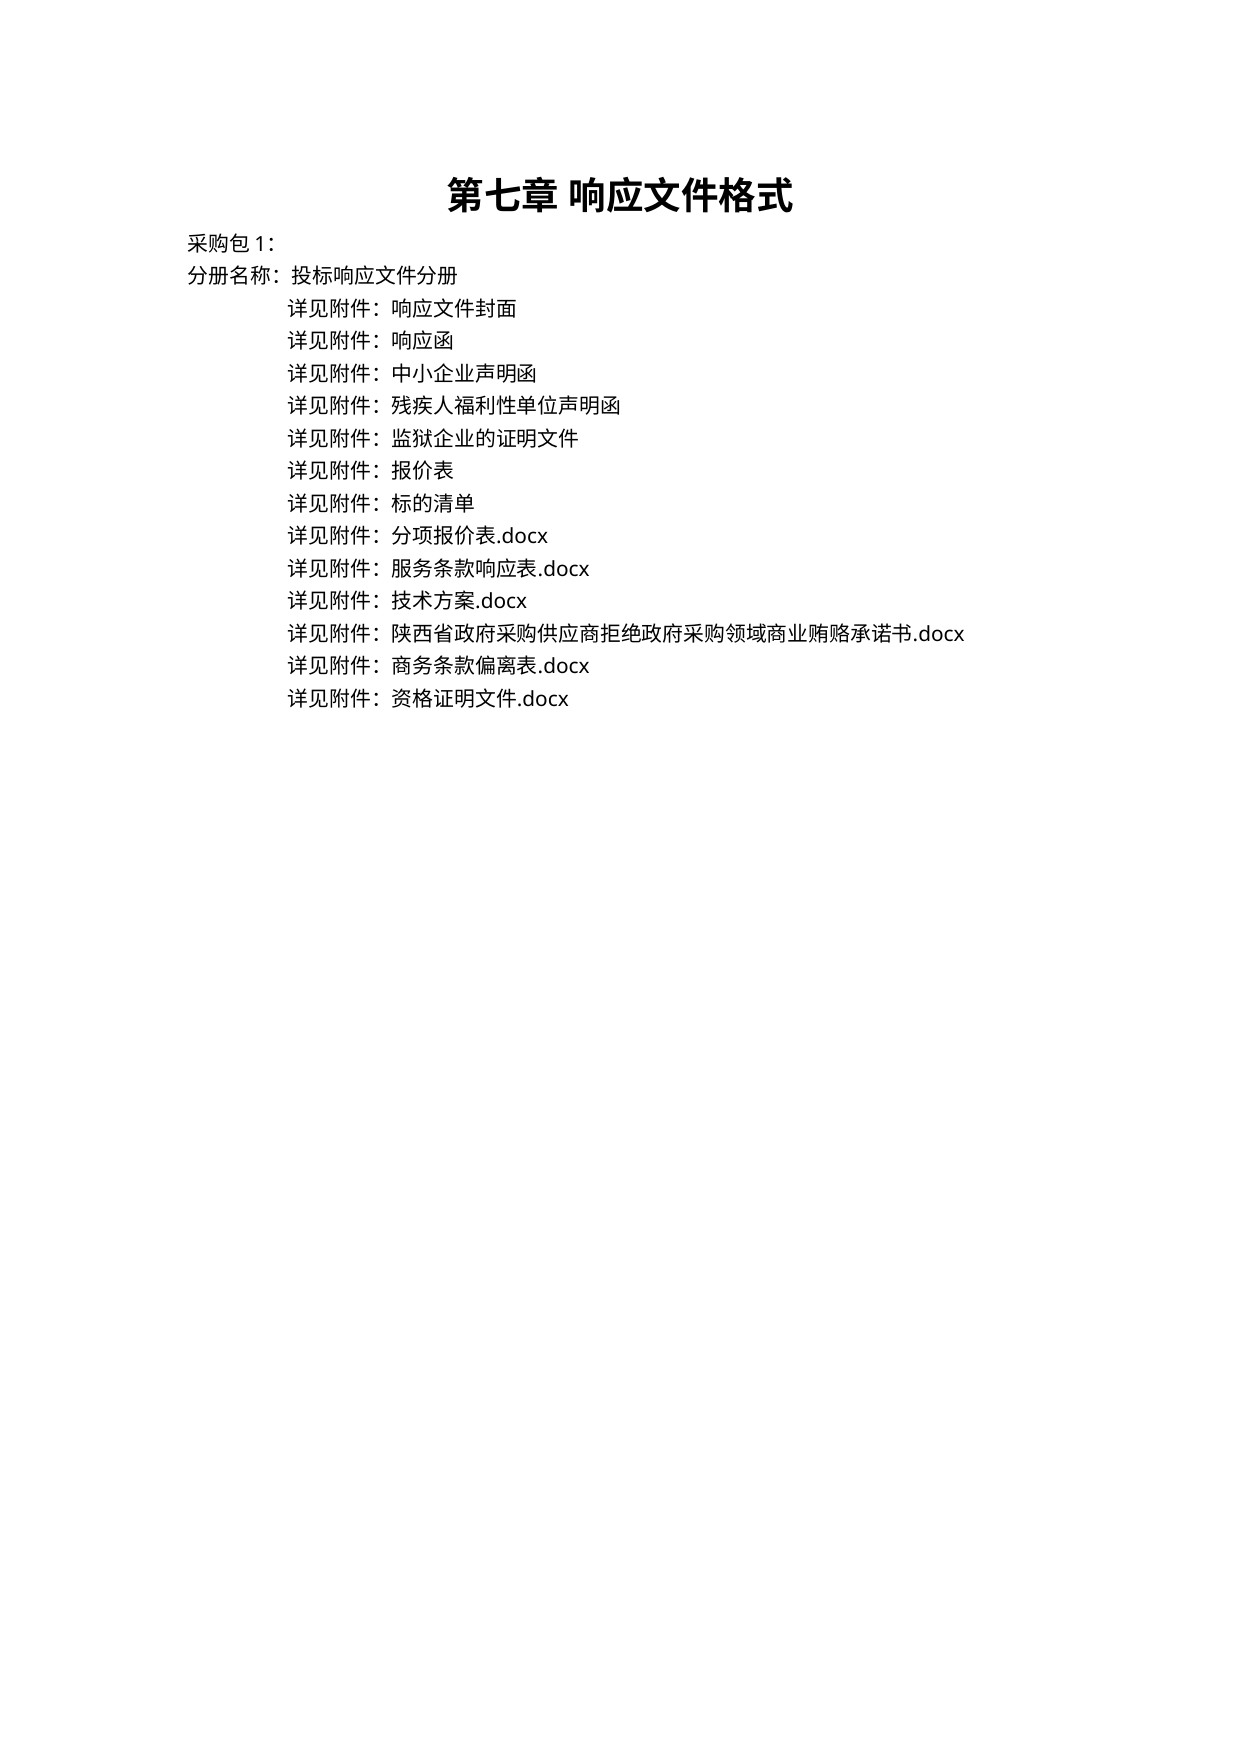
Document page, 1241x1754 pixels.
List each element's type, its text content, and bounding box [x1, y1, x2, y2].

text 详见附件：残疾人福利性单位声明函 [187, 389, 1053, 422]
text 详见附件：响应文件封面 [187, 292, 1053, 324]
text 第七章 响应文件格式 [187, 162, 1053, 227]
text 详见附件：标的清单 [187, 487, 1053, 519]
text 详见附件：技术方案.docx [187, 584, 1053, 617]
text 详见附件：商务条款偏离表.docx [187, 649, 1053, 682]
text 详见附件：监狱企业的证明文件 [187, 422, 1053, 454]
text 详见附件：报价表 [187, 454, 1053, 487]
text 详见附件：服务条款响应表.docx [187, 552, 1053, 584]
text 详见附件：响应函 [187, 324, 1053, 357]
text 详见附件：陕西省政府采购供应商拒绝政府采购领域商业贿赂承诺书.docx [187, 617, 1053, 649]
text 详见附件：分项报价表.docx [187, 519, 1053, 552]
text 详见附件：资格证明文件.docx [187, 682, 1053, 714]
text 详见附件：中小企业声明函 [187, 357, 1053, 389]
text 分册名称：投标响应文件分册 [187, 259, 1053, 292]
text 采购包1： [187, 227, 1053, 259]
